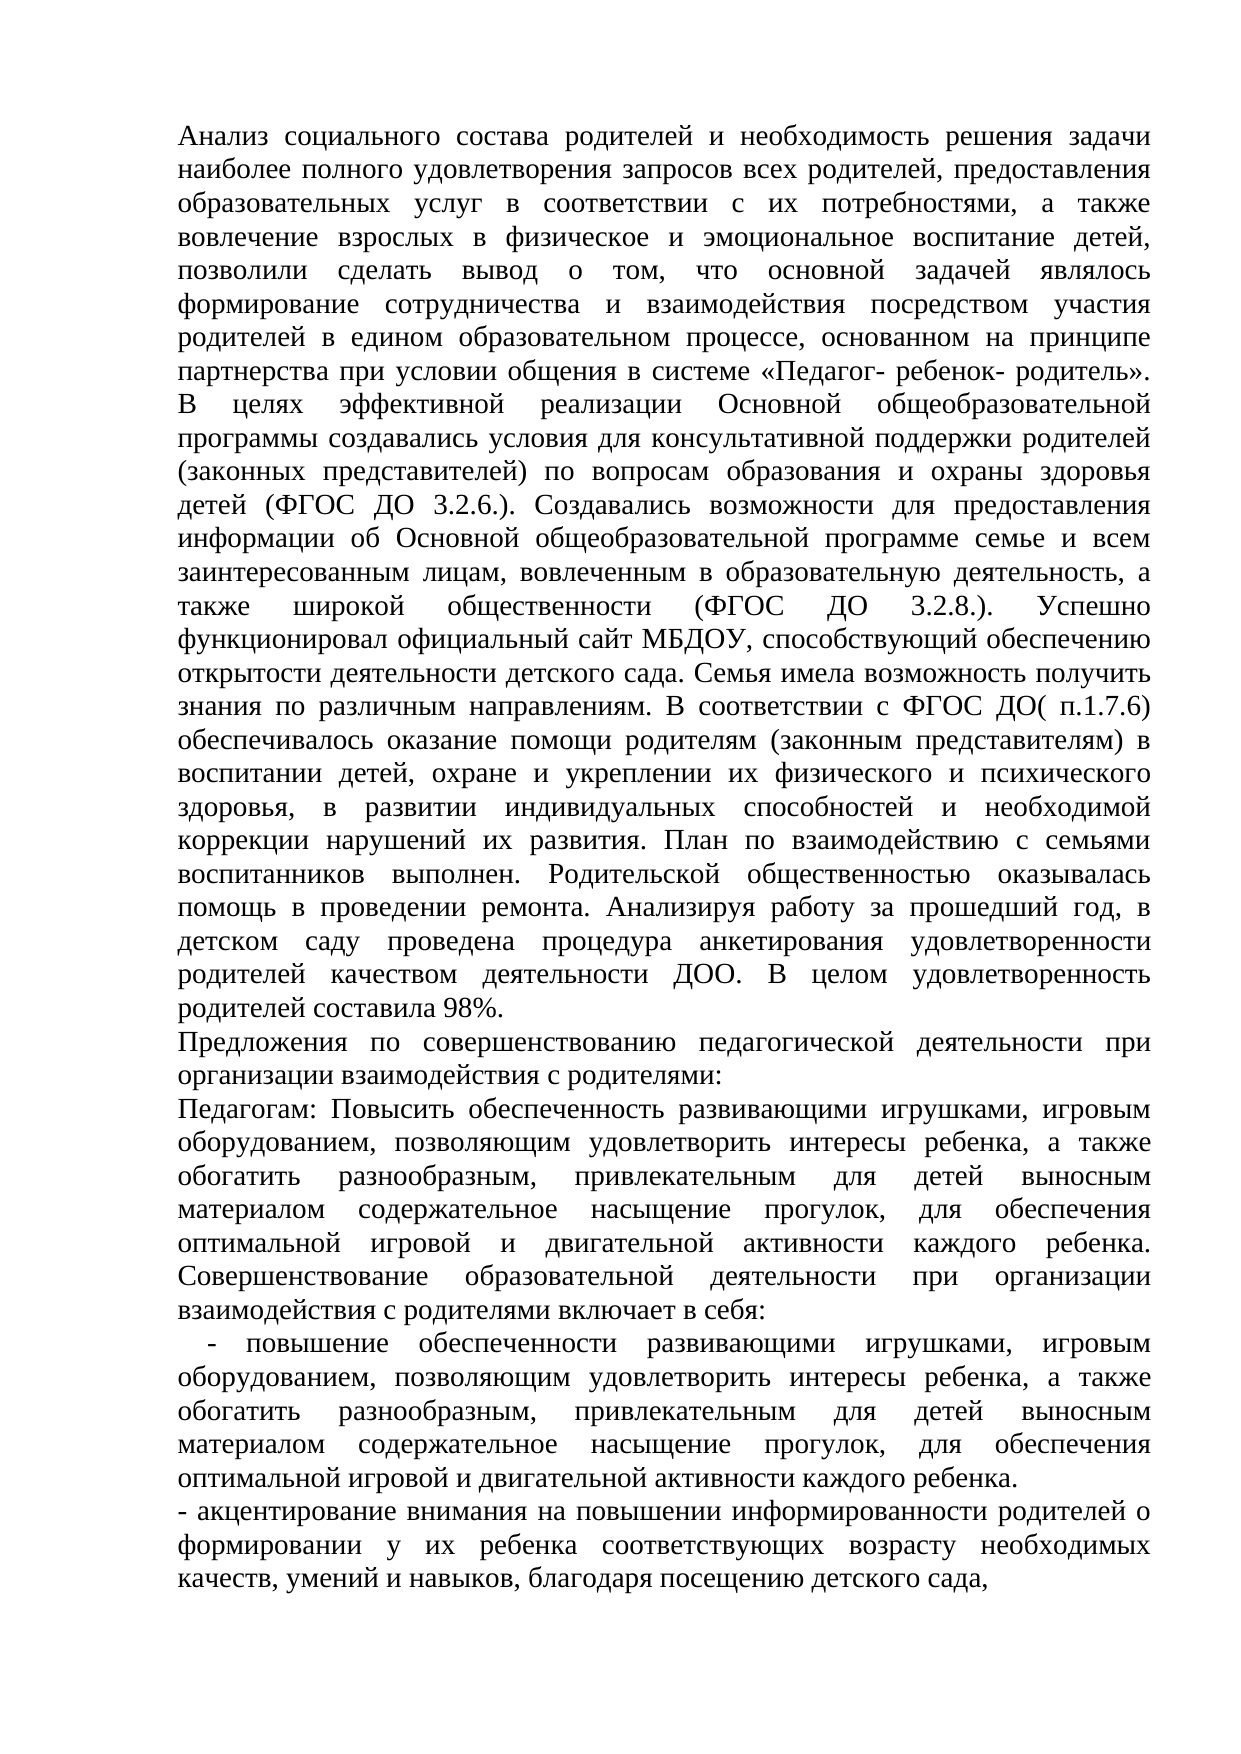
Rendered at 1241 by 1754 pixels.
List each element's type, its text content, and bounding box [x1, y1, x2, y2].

text - акцентирование внимания на повышении информированности родителей о формировании у их ребенка соответствующих возрасту необходимых качеств, умений и навыков, благодаря посещению детского сада, [177, 1493, 1152, 1594]
text Анализ социального состава родителей и необходимость решения задачи наиболее полного удовлетворения запросов всех родителей, предоставления образовательных услуг в соответствии с их потребностями, а также вовлечение взрослых в физическое и эмоциональное воспитание детей, позволили сделать вывод о том, что основной задачей являлось формирование сотрудничества и взаимодействия посредством участия родителей в едином образовательном процессе, основанном на принципе партнерства при условии общения в системе «Педагог- ребенок- родитель». В целях эффективной реализации Основной общеобразовательной программы создавались условия для консультативной поддержки родителей (законных представителей) по вопросам образования и охраны здоровья детей (ФГОС ДО 3.2.6.). Создавались возможности для предоставления информации об Основной общеобразовательной программе семье и всем заинтересованным лицам, вовлеченным в образовательную деятельность, а также широкой общественности (ФГОС ДО 3.2.8.). Успешно функционировал официальный сайт МБДОУ, способствующий обеспечению открытости деятельности детского сада. Семья имела возможность получить знания по различным направлениям. В соответствии с ФГОС ДО( п.1.7.6) обеспечивалось оказание помощи родителям (законным представителям) в воспитании детей, охране и укреплении их физического и психического здоровья, в развитии индивидуальных способностей и необходимой коррекции нарушений их развития. План по взаимодействию с семьями воспитанников выполнен. Родительской общественностью оказывалась помощь в проведении ремонта. Анализируя работу за прошедший год, в детском саду проведена процедура анкетирования удовлетворенности родителей качеством деятельности ДОО. В целом удовлетворенность родителей составила 98%. [177, 118, 1152, 1024]
text Предложения по совершенствованию педагогической деятельности при организации взаимодействия с родителями: [177, 1024, 1152, 1091]
text Педагогам: Повысить обеспеченность развивающими игрушками, игровым оборудованием, позволяющим удовлетворить интересы ребенка, а также обогатить разнообразным, привлекательным для детей выносным материалом содержательное насыщение прогулок, для обеспечения оптимальной игровой и двигательной активности каждого ребенка. Совершенствование образовательной деятельности при организации взаимодействия с родителями включает в себя: [177, 1091, 1152, 1326]
text - повышение обеспеченности развивающими игрушками, игровым оборудованием, позволяющим удовлетворить интересы ребенка, а также обогатить разнообразным, привлекательным для детей выносным материалом содержательное насыщение прогулок, для обеспечения оптимальной игровой и двигательной активности каждого ребенка. [177, 1326, 1152, 1493]
